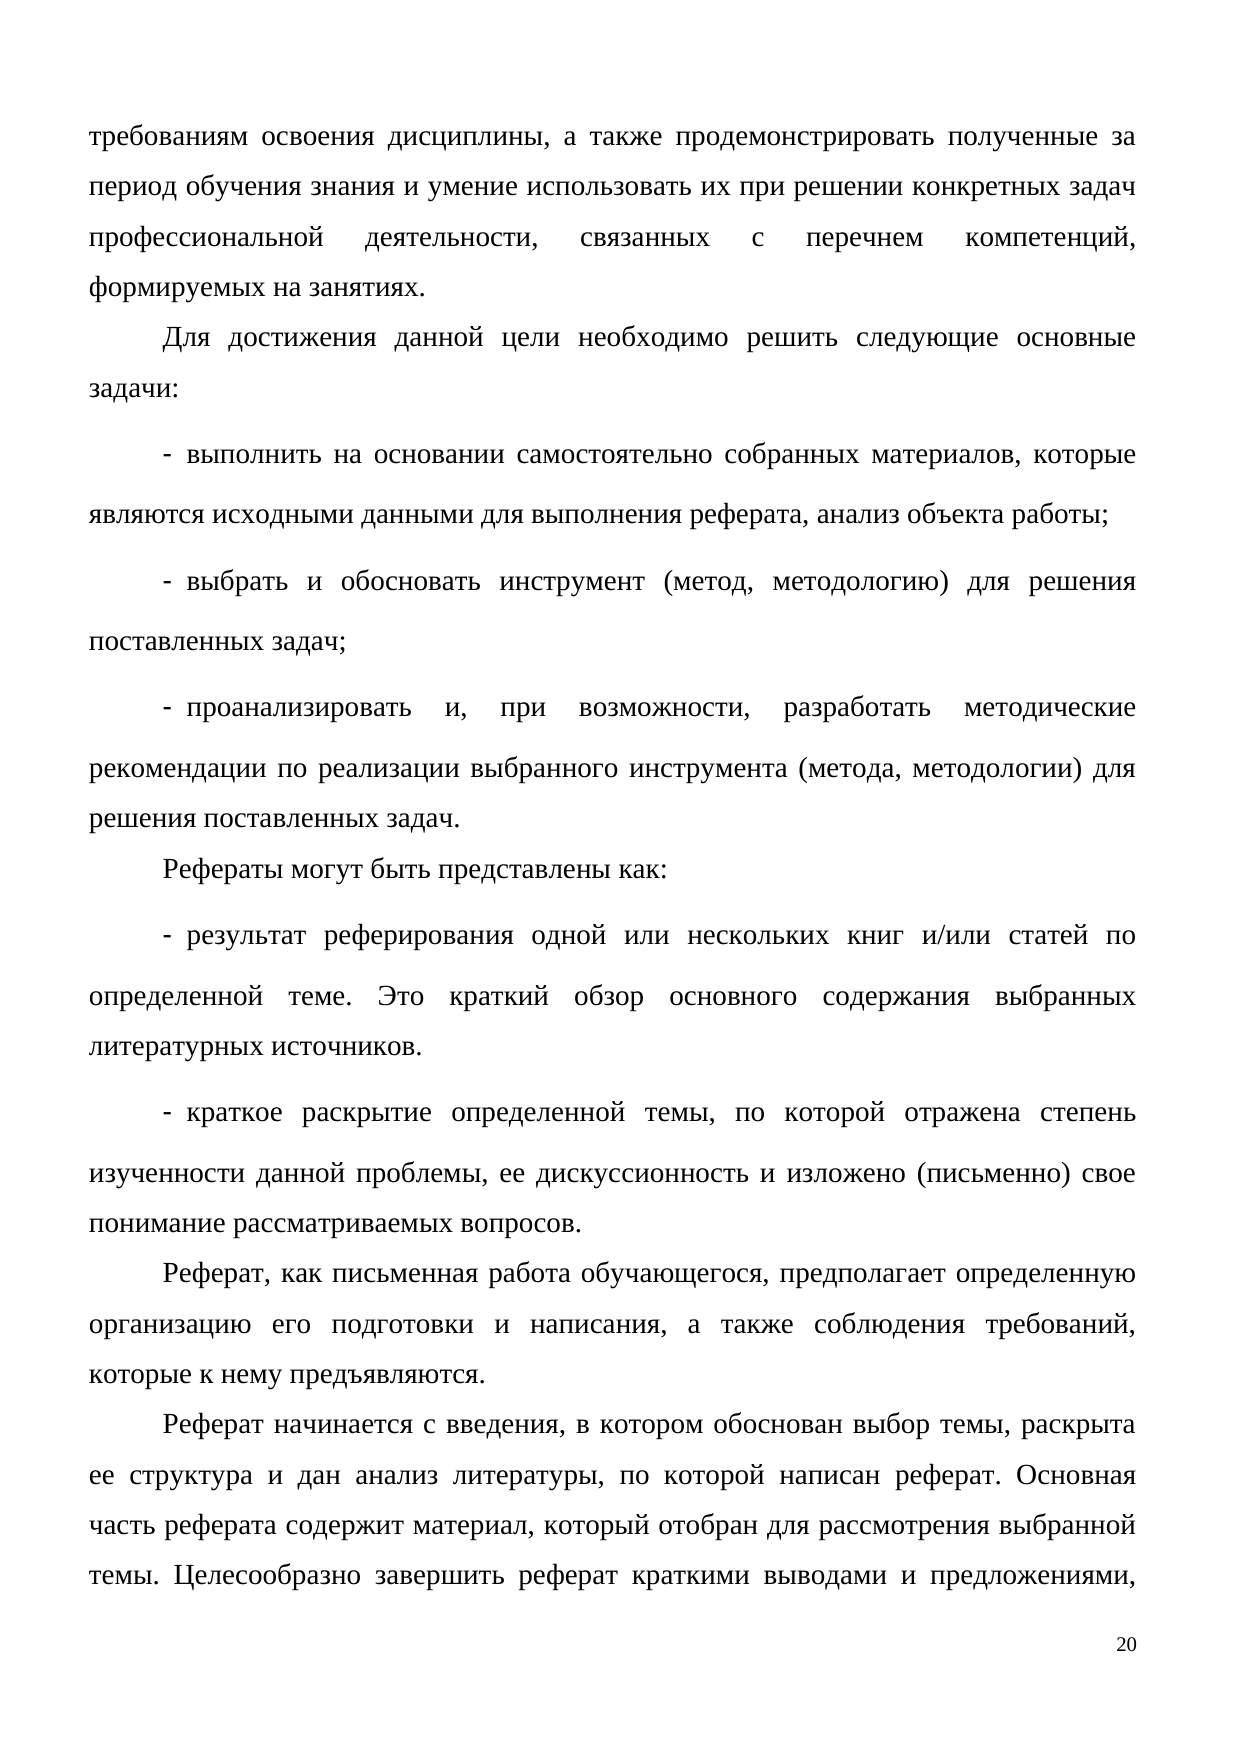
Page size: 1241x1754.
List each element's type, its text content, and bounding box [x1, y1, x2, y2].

list результат реферирования одной или нескольких книг и/или статей по определенной теме. Это краткий обзор основного содержания выбранных литературных источников. [89, 901, 1137, 1062]
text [89, 1407, 1137, 1591]
list выбрать и обосновать инструмент (метод, методологию) для решения поставленных задач; [89, 547, 1137, 657]
text Для достижения данной цели необходимо решить следующие основные задачи: [89, 319, 1137, 403]
list выполнить на основании самостоятельно собранных материалов, которые являются исходными данными для выполнения реферата, анализ объекта работы; [89, 420, 1137, 530]
list краткое раскрытие определенной темы, по которой отражена степень изученности данной проблемы, ее дискуссионность и изложено (письменно) свое понимание рассматриваемых вопросов. [89, 1078, 1137, 1239]
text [89, 118, 1137, 303]
list проанализировать и, при возможности, разработать методические рекомендации по реализации выбранного инструмента (метода, методологии) для решения поставленных задач. [89, 674, 1137, 834]
text Рефераты могут быть представлены как: [89, 851, 1137, 884]
text Реферат, как письменная работа обучающегося, предполагает определенную организацию его подготовки и написания, а также соблюдения требований, которые к нему предъявляются. [89, 1256, 1137, 1390]
